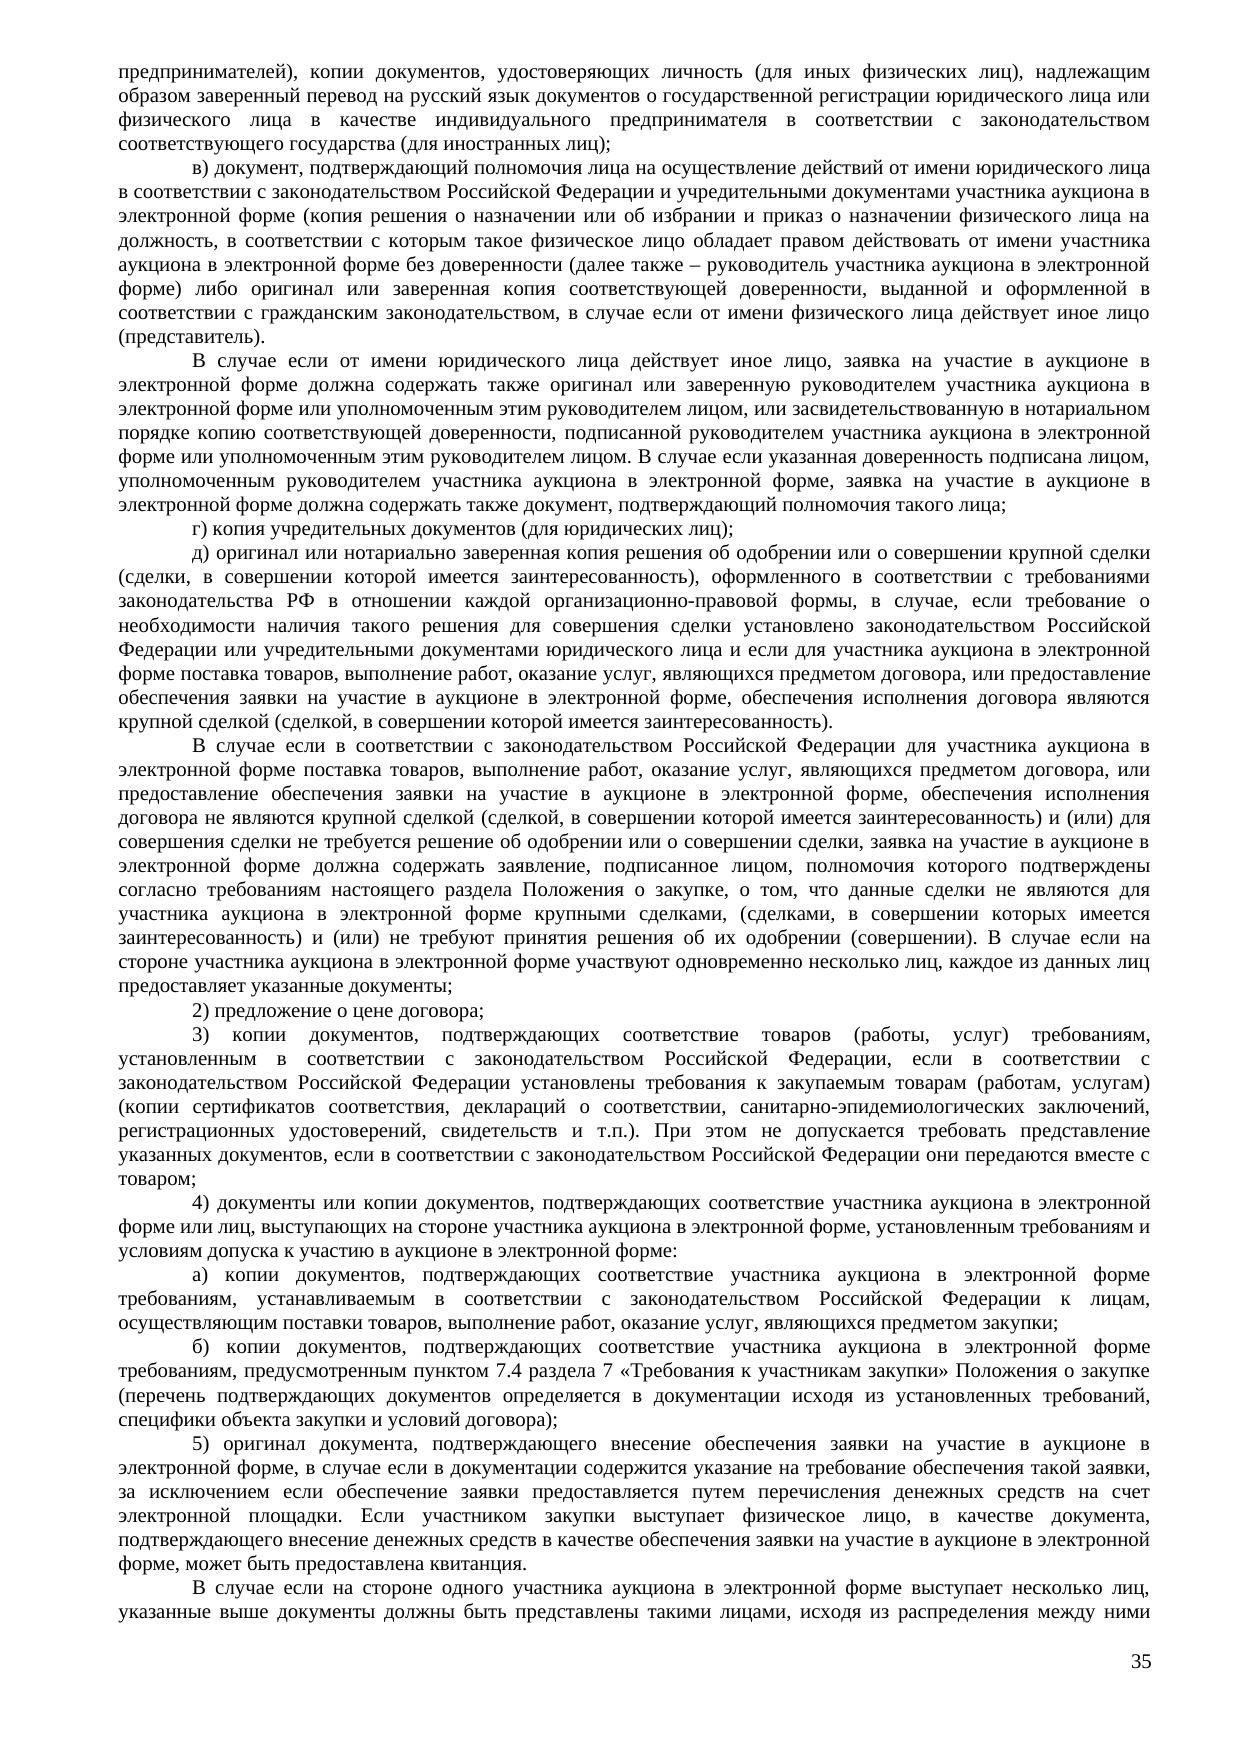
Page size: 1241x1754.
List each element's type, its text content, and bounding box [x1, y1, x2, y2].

text В случае если в соответствии с законодательством Российской Федерации для участника аукциона в электронной форме поставка товаров, выполнение работ, оказание услуг, являющихся предметом договора, или предоставление обеспечения заявки на участие в аукционе в электронной форме, обеспечения исполнения договора не являются крупной сделкой (сделкой, в совершении которой имеется заинтересованность) и (или) для совершения сделки не требуется решение об одобрении или о совершении сделки, заявка на участие в аукционе в электронной форме должна содержать заявление, подписанное лицом, полномочия которого подтверждены согласно требованиям настоящего раздела Положения о закупке, о том, что данные сделки не являются для участника аукциона в электронной форме крупными сделками, (сделками, в совершении которых имеется заинтересованность) и (или) не требуют принятия решения об их одобрении (совершении). В случае если на стороне участника аукциона в электронной форме участвуют одновременно несколько лиц, каждое из данных лиц предоставляет указанные документы; [118, 733, 1152, 997]
text д) оригинал или нотариально заверенная копия решения об одобрении или о совершении крупной сделки (сделки, в совершении которой имеется заинтересованность), оформленного в соответствии с требованиями законодательства РФ в отношении каждой организационно-правовой формы, в случае, если требование о необходимости наличия такого решения для совершения сделки установлено законодательством Российской Федерации или учредительными документами юридического лица и если для участника аукциона в электронной форме поставка товаров, выполнение работ, оказание услуг, являющихся предметом договора, или предоставление обеспечения заявки на участие в аукционе в электронной форме, обеспечения исполнения договора являются крупной сделкой (сделкой, в совершении которой имеется заинтересованность). [118, 540, 1152, 733]
text а) копии документов, подтверждающих соответствие участника аукциона в электронной форме требованиям, устанавливаемым в соответствии с законодательством Российской Федерации к лицам, осуществляющим поставки товаров, выполнение работ, оказание услуг, являющихся предметом закупки; [118, 1262, 1152, 1334]
text б) копии документов, подтверждающих соответствие участника аукциона в электронной форме требованиям, предусмотренным пунктом 7.4 раздела 7 «Требования к участникам закупки» Положения о закупке (перечень подтверждающих документов определяется в документации исходя из установленных требований, специфики объекта закупки и условий договора); [118, 1334, 1152, 1431]
text в) документ, подтверждающий полномочия лица на осуществление действий от имени юридического лица в соответствии с законодательством Российской Федерации и учредительными документами участника аукциона в электронной форме (копия решения о назначении или об избрании и приказ о назначении физического лица на должность, в соответствии с которым такое физическое лицо обладает правом действовать от имени участника аукциона в электронной форме без доверенности (далее также – руководитель участника аукциона в электронной форме) либо оригинал или заверенная копия соответствующей доверенности, выданной и оформленной в соответствии с гражданским законодательством, в случае если от имени физического лица действует иное лицо (представитель). [118, 155, 1152, 348]
text г) копия учредительных документов (для юридических лиц); [118, 516, 1152, 540]
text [118, 1575, 1152, 1623]
text В случае если от имени юридического лица действует иное лицо, заявка на участие в аукционе в электронной форме должна содержать также оригинал или заверенную руководителем участника аукциона в электронной форме или уполномоченным этим руководителем лицом, или засвидетельствованную в нотариальном порядке копию соответствующей доверенности, подписанной руководителем участника аукциона в электронной форме или уполномоченным этим руководителем лицом. В случае если указанная доверенность подписана лицом, уполномоченным руководителем участника аукциона в электронной форме, заявка на участие в аукционе в электронной форме должна содержать также документ, подтверждающий полномочия такого лица; [118, 348, 1152, 516]
text 4) документы или копии документов, подтверждающих соответствие участника аукциона в электронной форме или лиц, выступающих на стороне участника аукциона в электронной форме, установленным требованиям и условиям допуска к участию в аукционе в электронной форме: [118, 1190, 1152, 1262]
text 3) копии документов, подтверждающих соответствие товаров (работы, услуг) требованиям, установленным в соответствии с законодательством Российской Федерации, если в соответствии с законодательством Российской Федерации установлены требования к закупаемым товарам (работам, услугам) (копии сертификатов соответствия, деклараций о соответствии, санитарно-эпидемиологических заключений, регистрационных удостоверений, свидетельств и т.п.). При этом не допускается требовать представление указанных документов, если в соответствии с законодательством Российской Федерации они передаются вместе с товаром; [118, 1022, 1152, 1190]
text 5) оригинал документа, подтверждающего внесение обеспечения заявки на участие в аукционе в электронной форме, в случае если в документации содержится указание на требование обеспечения такой заявки, за исключением если обеспечение заявки предоставляется путем перечисления денежных средств на счет электронной площадки. Если участником закупки выступает физическое лицо, в качестве документа, подтверждающего внесение денежных средств в качестве обеспечения заявки на участие в аукционе в электронной форме, может быть предоставлена квитанция. [118, 1431, 1152, 1575]
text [118, 59, 1152, 155]
text 2) предложение о цене договора; [118, 997, 1152, 1022]
